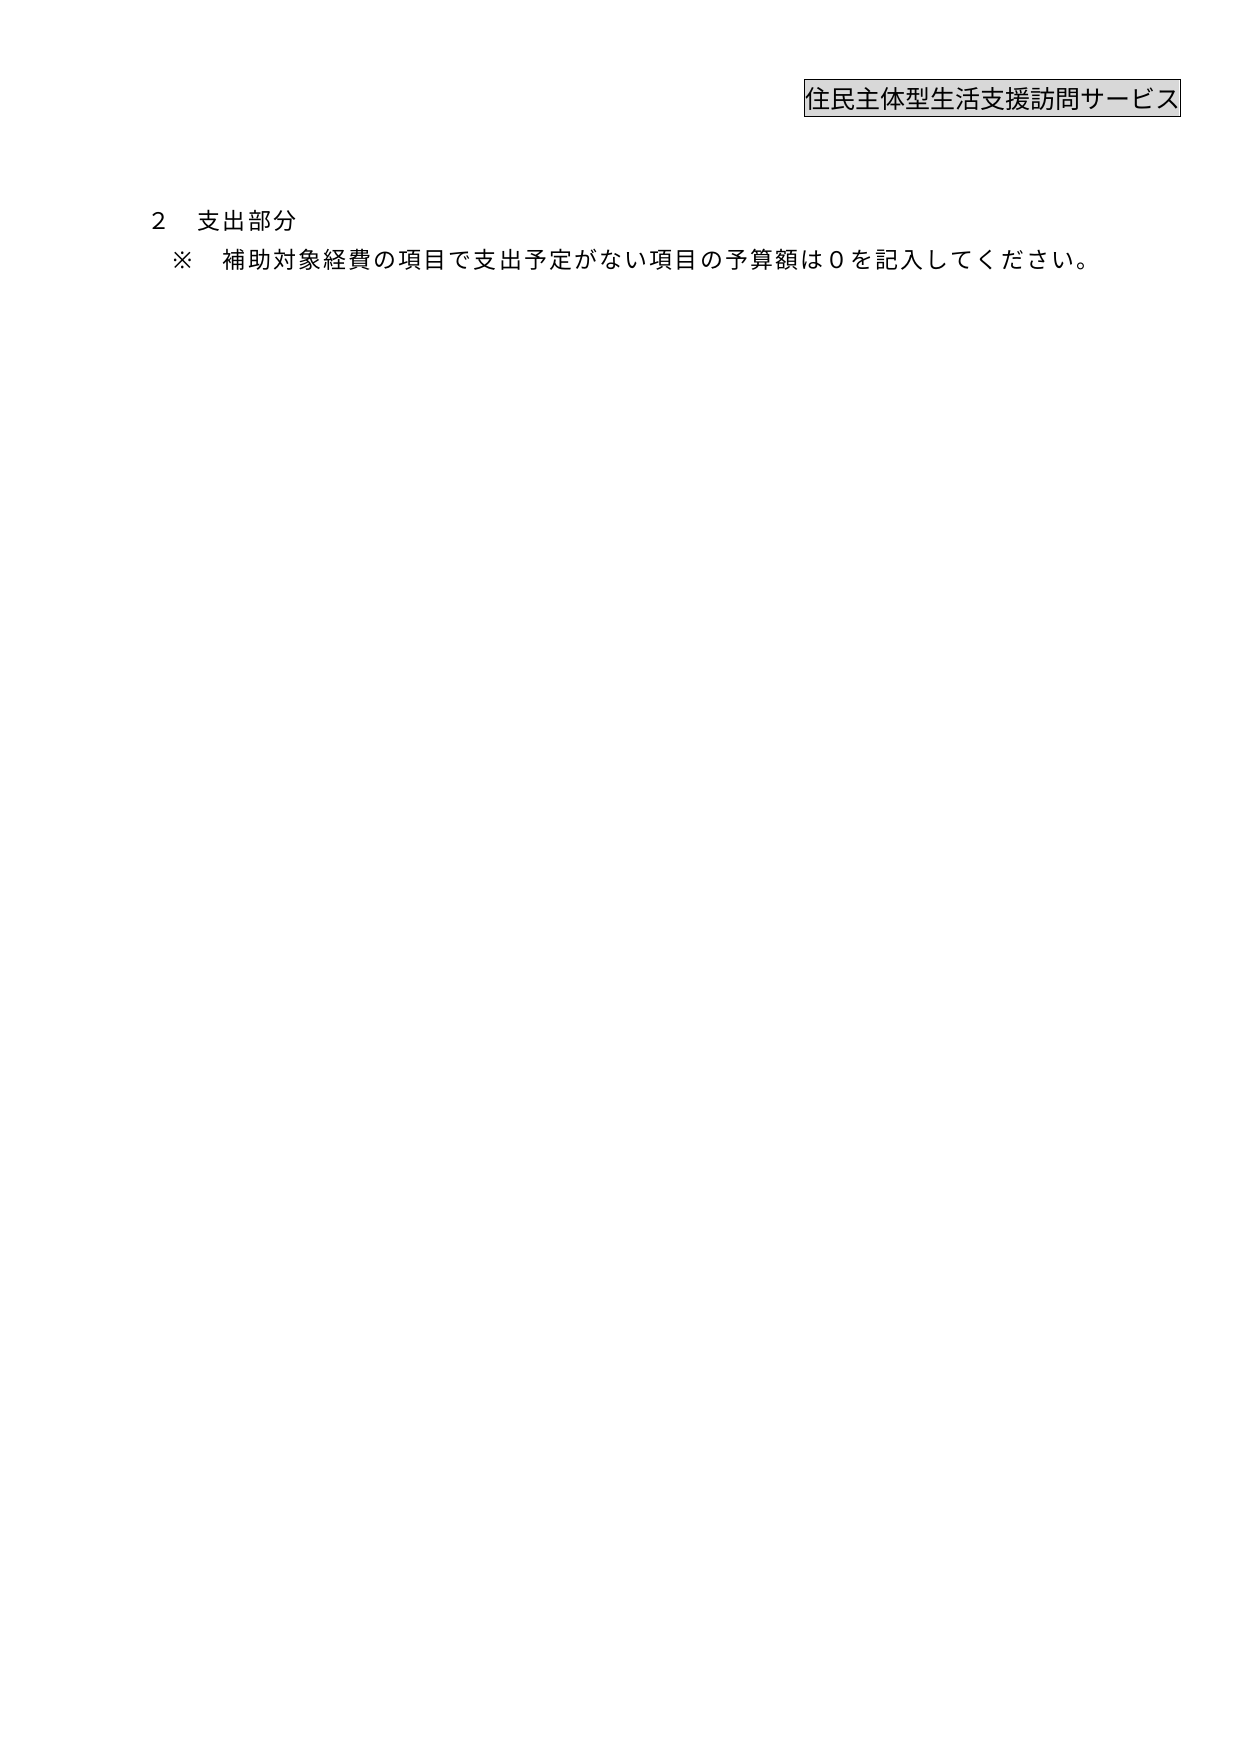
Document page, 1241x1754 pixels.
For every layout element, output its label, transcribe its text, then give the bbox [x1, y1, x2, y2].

text ※ 補助対象経費の項目で支出予定がない項目の予算額は０を記入してください。 [122, 239, 1177, 278]
text ２ 支出部分 [122, 200, 1177, 239]
